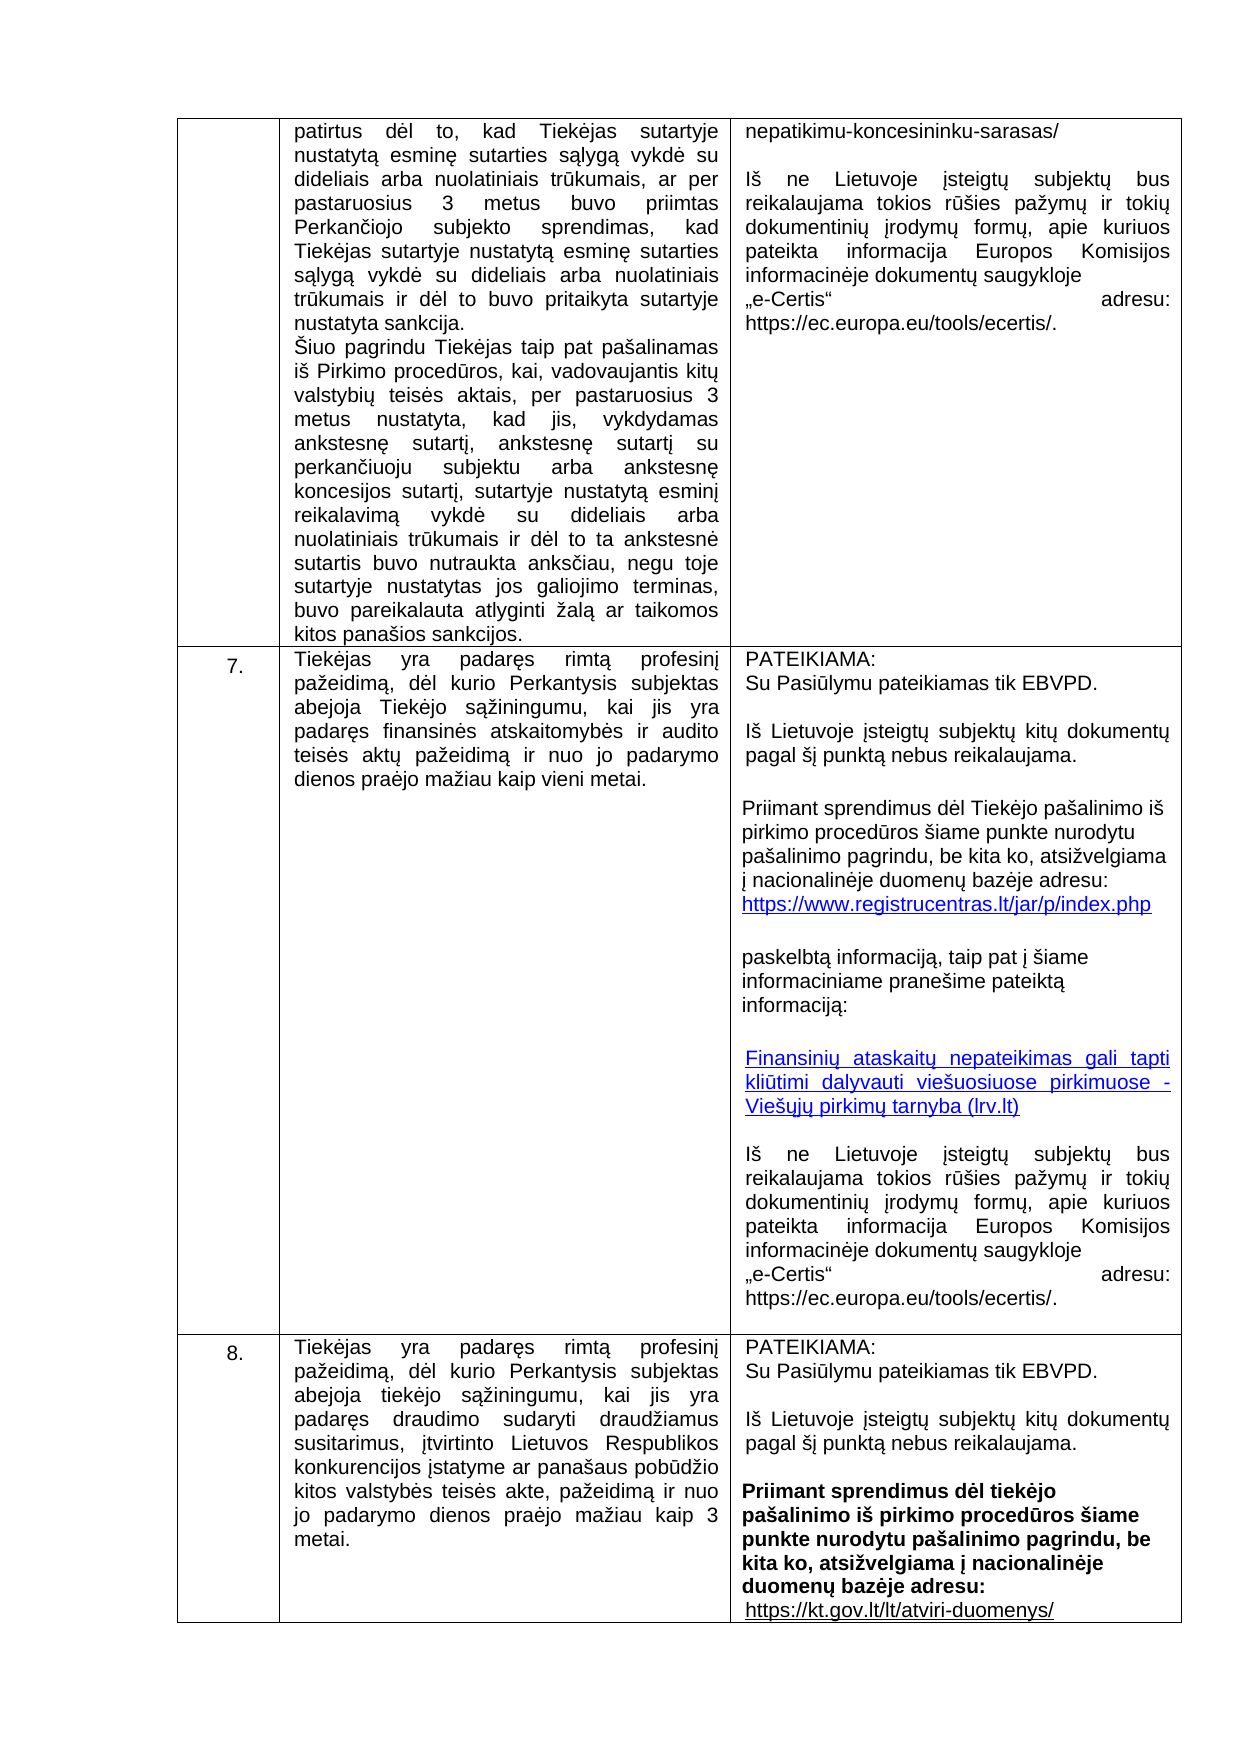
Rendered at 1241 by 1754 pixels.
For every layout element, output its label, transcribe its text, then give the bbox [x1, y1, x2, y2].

table_cell [178, 1335, 279, 1622]
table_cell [280, 119, 730, 646]
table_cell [731, 119, 1181, 646]
table_cell Tiekėjas yra padaręs rimtą profesinį pažeidimą, dėl kurio Perkantysis subjektas abejoja Tiekėjo sąžiningumu, kai jis yra padaręs finansinės atskaitomybės ir audito teisės aktų pažeidimą ir nuo jo padarymo dienos praėjo mažiau kaip vieni metai. [280, 647, 730, 1334]
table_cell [280, 1335, 730, 1622]
table_cell [178, 647, 279, 1334]
table_cell [178, 119, 279, 646]
table_cell PATEIKIAMA: Su Pasiūlymu pateikiamas tik EBVPD. Iš Lietuvoje įsteigtų subjektų kitų dokumentų pagal šį punktą nebus reikalaujama. Priimant sprendimus dėl Tiekėjo pašalinimo iš pirkimo procedūros šiame punkte nurodytu pašalinimo pagrindu, be kita ko, atsižvelgiama į nacionalinėje duomenų bazėje adresu: https://www.registrucentras.lt/jar/p/index.php paskelbtą informaciją, taip pat į šiame informaciniame pranešime pateiktą informaciją: Finansinių ataskaitų nepateikimas gali tapti kliūtimi dalyvauti viešuosiuose pirkimuose - Viešųjų pirkimų tarnyba (lrv.lt) Iš ne Lietuvoje įsteigtų subjektų bus reikalaujama tokios rūšies pažymų ir tokių dokumentinių įrodymų formų, apie kuriuos pateikta informacija Europos Komisijos informacinėje dokumentų saugykloje „e-Certis“ adresu: https://ec.europa.eu/tools/ecertis/. [731, 647, 1181, 1334]
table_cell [731, 1335, 1181, 1622]
